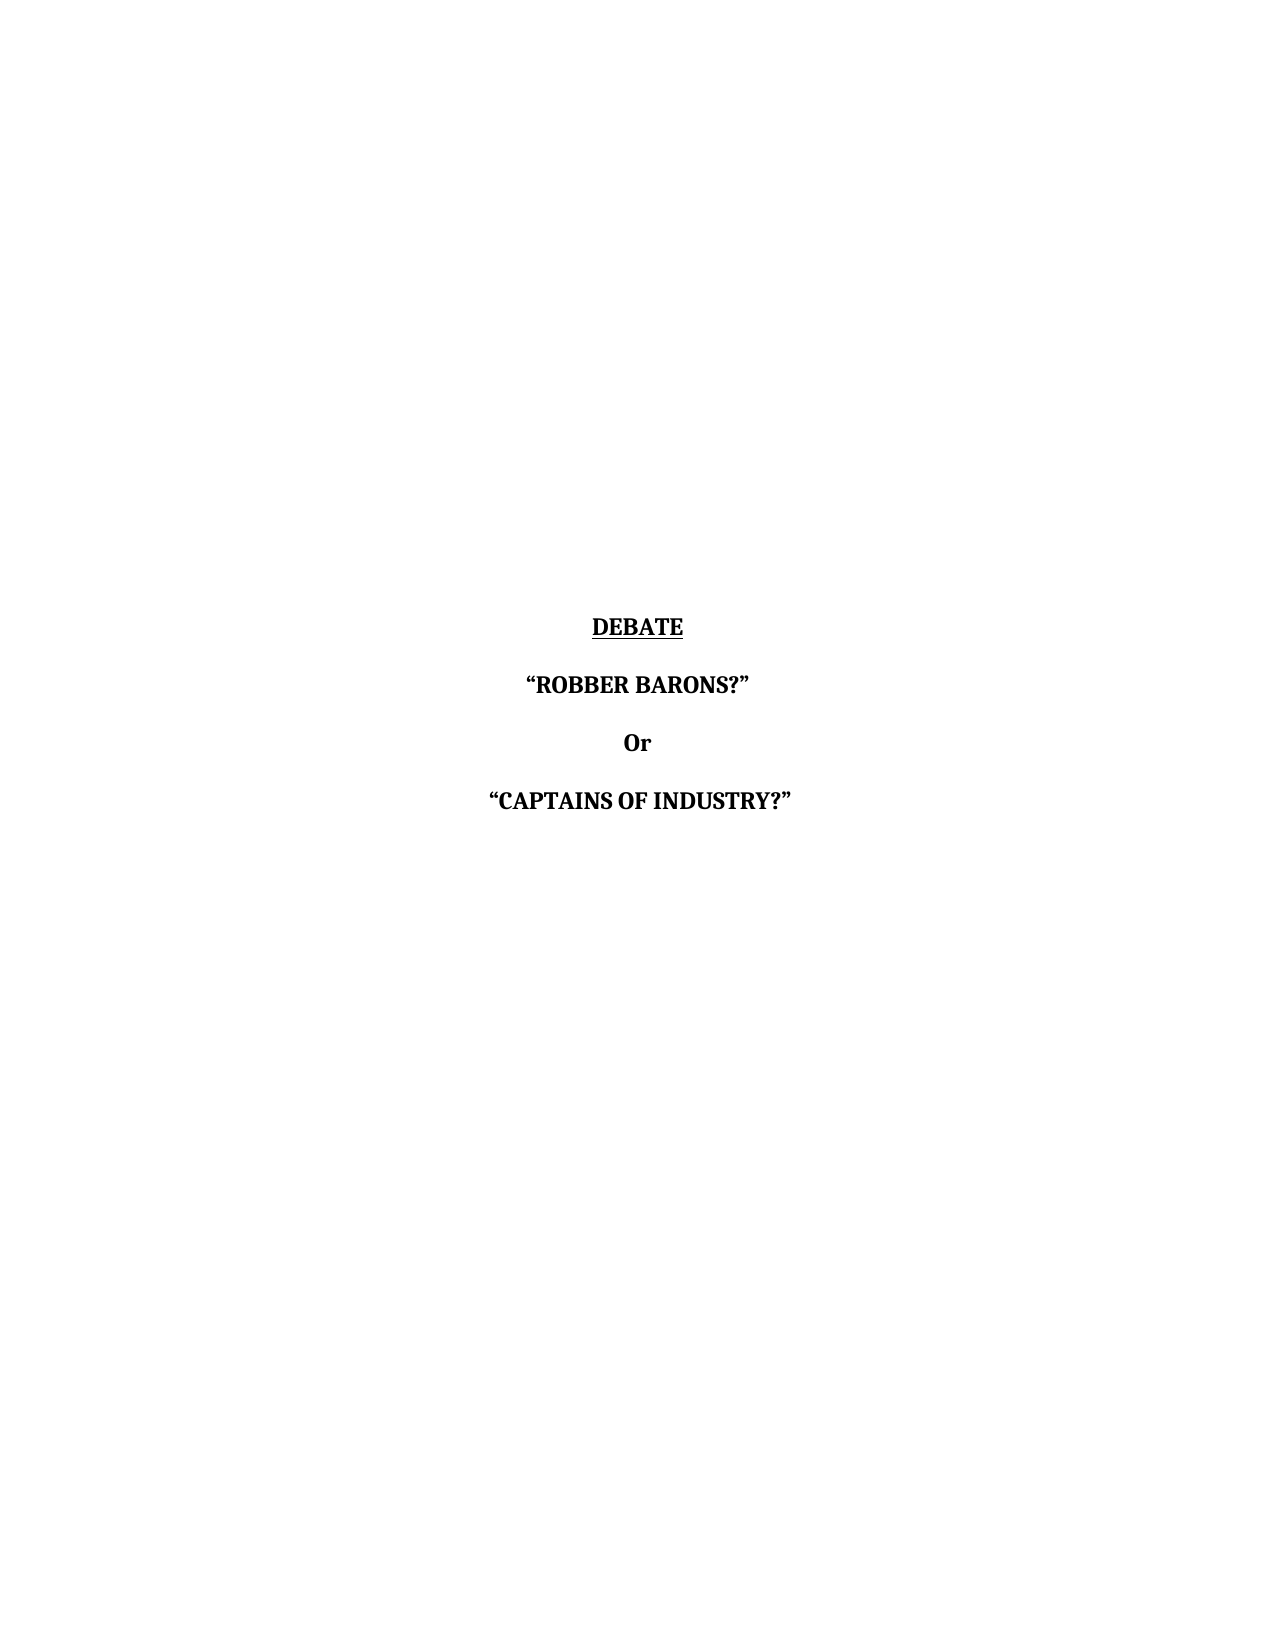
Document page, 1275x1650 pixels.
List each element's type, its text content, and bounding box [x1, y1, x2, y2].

text DEBATE [187, 613, 1087, 642]
text Or [187, 729, 1087, 758]
text “CAPTAINS OF INDUSTRY?” [187, 787, 1087, 816]
text “ROBBER BARONS?” [187, 671, 1087, 700]
